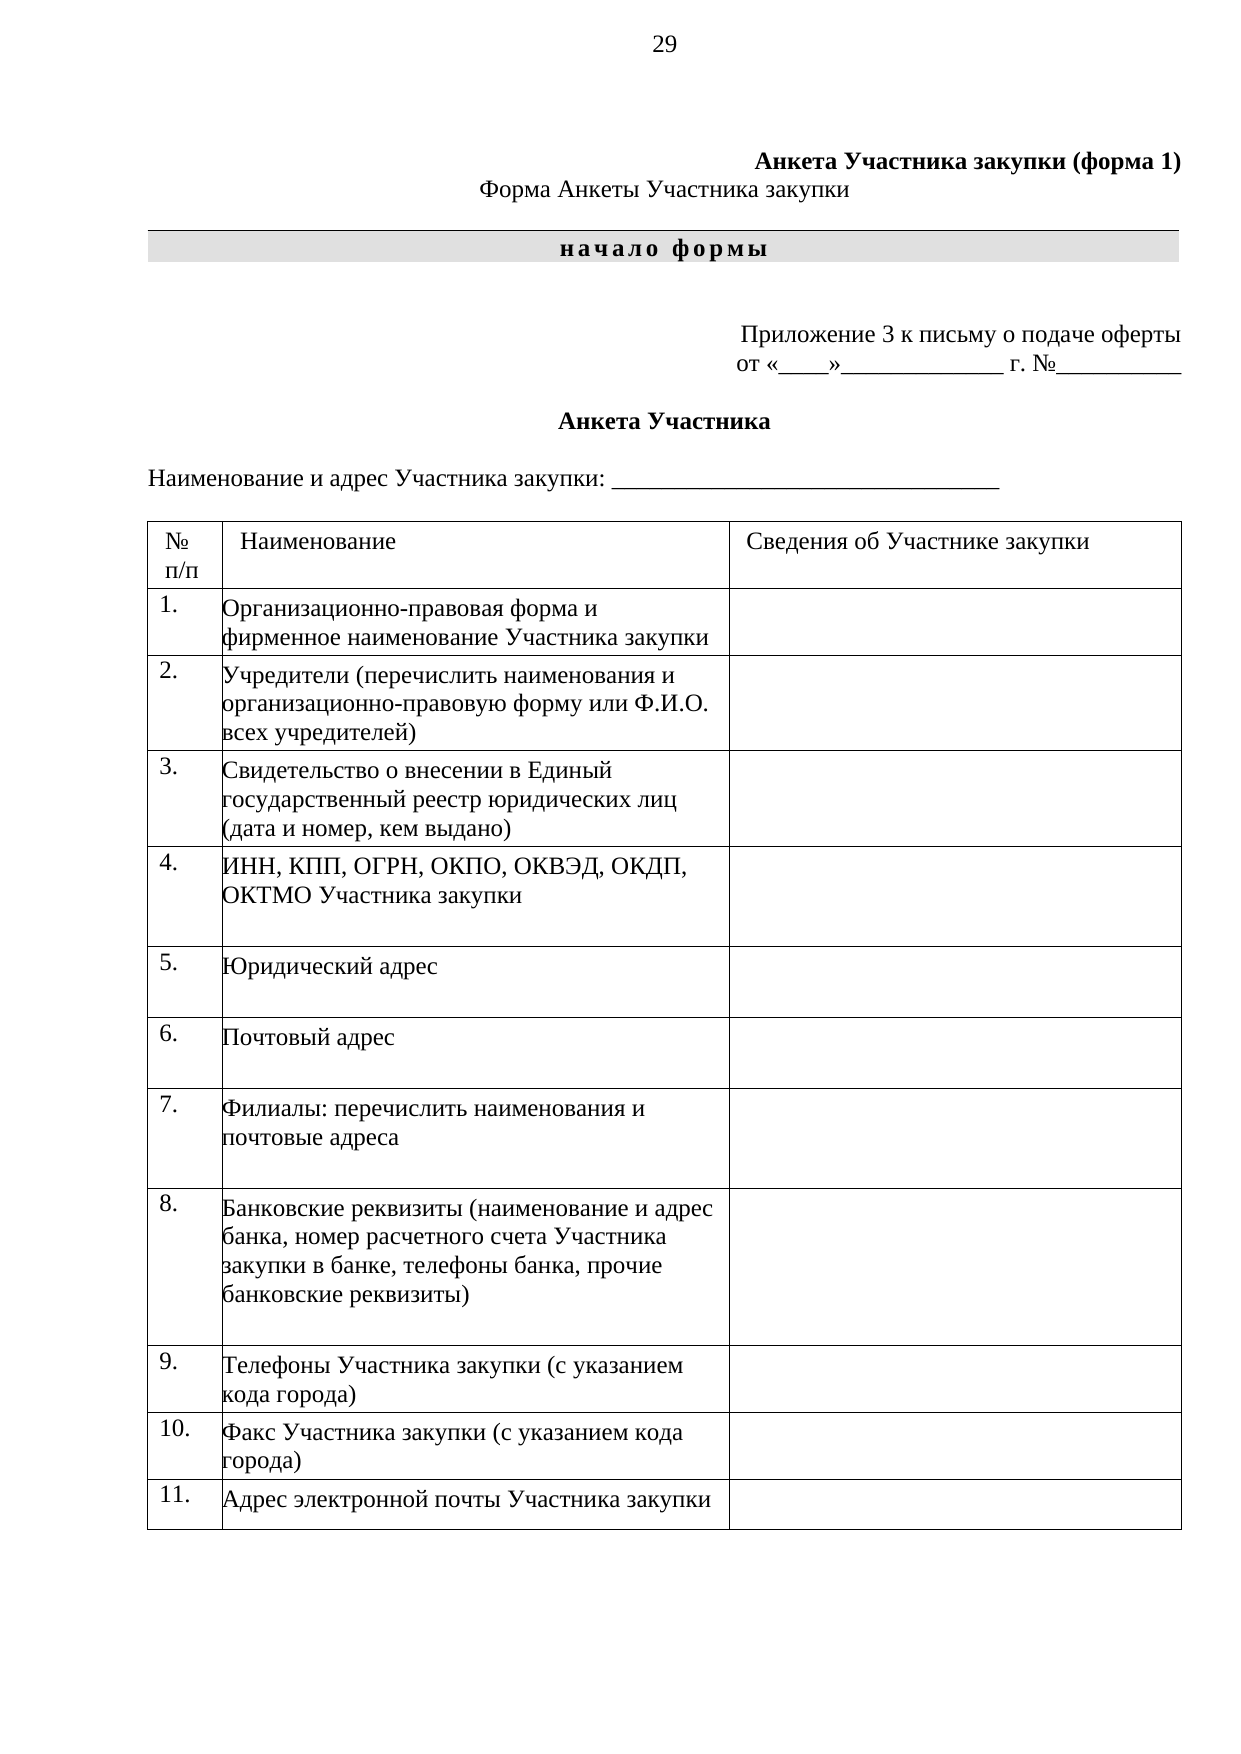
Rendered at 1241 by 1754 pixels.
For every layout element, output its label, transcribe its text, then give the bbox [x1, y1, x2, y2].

table_cell [148, 656, 222, 750]
table_cell [730, 947, 1181, 1017]
table_cell [730, 1413, 1181, 1478]
table_cell [730, 751, 1181, 846]
table_cell Организационно-правовая форма и фирменное наименование Участника закупки [223, 589, 729, 654]
table_cell [148, 1089, 222, 1187]
table_cell [148, 1018, 222, 1088]
text Форма Анкеты Участника закупки [148, 174, 1181, 203]
table_cell ИНН, КПП, ОГРН, ОКПО, ОКВЭД, ОКДП, ОКТМО Участника закупки [223, 847, 729, 946]
table_cell Филиалы: перечислить наименования и почтовые адреса [223, 1089, 729, 1187]
table_cell Телефоны Участника закупки (с указанием кода города) [223, 1346, 729, 1412]
table_cell [730, 656, 1181, 750]
table_cell [148, 1413, 222, 1478]
table_cell [148, 1346, 222, 1412]
table_cell [730, 1189, 1181, 1345]
table_cell [148, 589, 222, 654]
table_header Сведения об Участнике закупки [730, 522, 1181, 588]
table_cell Свидетельство о внесении в Единый государственный реестр юридических лиц (дата и номер, кем выдано) [223, 751, 729, 846]
table_cell Почтовый адрес [223, 1018, 729, 1088]
subtitle Анкета Участника закупки (форма 3) [148, 146, 1181, 174]
table_cell [148, 847, 222, 946]
table_cell [148, 1189, 222, 1345]
table_cell [730, 1480, 1181, 1529]
table_cell [148, 1480, 222, 1529]
table_cell [730, 1018, 1181, 1088]
table_cell [730, 1346, 1181, 1412]
table_cell [730, 1089, 1181, 1187]
table_cell Банковские реквизиты (наименование и адрес банка, номер расчетного счета Участника закупки в банке, телефоны банка, прочие банковские реквизиты) [223, 1189, 729, 1345]
table_cell [148, 947, 222, 1017]
text Наименование и адрес Участника закупки: _______________________________ [148, 463, 1181, 492]
table_cell Юридический адрес [223, 947, 729, 1017]
table_cell [148, 751, 222, 846]
text Приложение 3 к письму о подаче оферты от «____»_____________ г. №__________ [148, 319, 1181, 377]
table_cell Учредители (перечислить наименования и организационно-правовую форму или Ф.И.О. всех учредителей) [223, 656, 729, 750]
table_header Наименование [223, 522, 729, 588]
text Анкета Участника [148, 406, 1181, 434]
table_header № п/п [148, 522, 222, 588]
text начало формы [148, 231, 1179, 262]
table_cell [730, 589, 1181, 654]
table_cell [730, 847, 1181, 946]
table_cell Факс Участника закупки (с указанием кода города) [223, 1413, 729, 1478]
table_cell Адрес электронной почты Участника закупки [223, 1480, 729, 1529]
